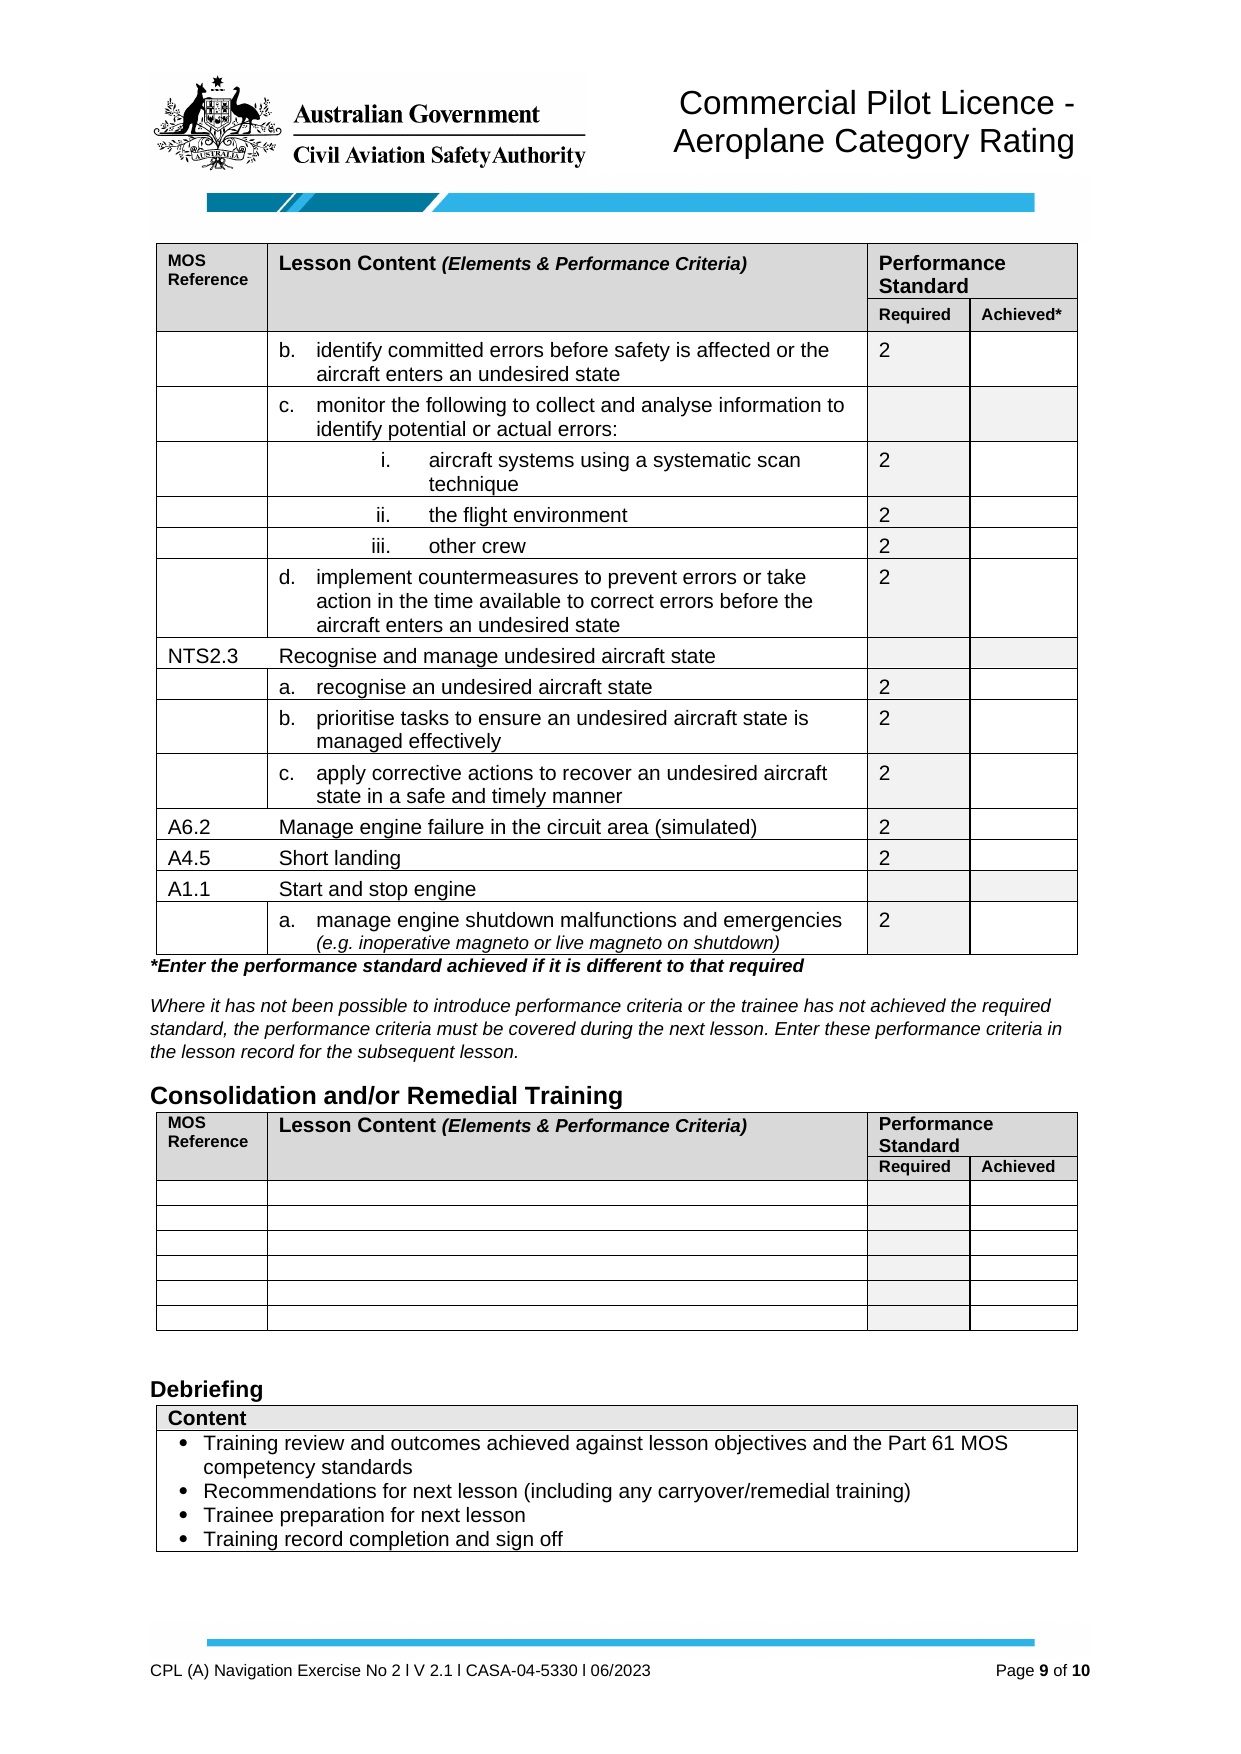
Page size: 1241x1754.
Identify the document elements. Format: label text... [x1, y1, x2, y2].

table_cell prioritise tasks to ensure an undesired aircraft state is managed effectively [268, 700, 867, 753]
table_cell aircraft systems using a systematic scan technique [268, 442, 867, 496]
table_cell A1.1 [157, 871, 267, 901]
table_cell [268, 1256, 867, 1280]
table_cell [971, 1181, 1077, 1205]
table_cell manage engine shutdown malfunctions and emergencies (e.g. inoperative magneto or live magneto on shutdown) [268, 902, 867, 953]
table_cell [157, 1231, 267, 1255]
table_cell [971, 638, 1077, 667]
table_cell [971, 1231, 1077, 1255]
table_cell [157, 1256, 267, 1280]
table_cell [868, 1206, 969, 1230]
table_header Lesson Content (Elements & Performance Criteria) [268, 1113, 867, 1180]
table_cell [157, 332, 267, 386]
table_cell [868, 638, 969, 667]
table_cell [157, 559, 267, 637]
subtitle Debriefing [150, 1376, 1090, 1402]
table_cell 2 [868, 700, 969, 753]
table_cell [971, 442, 1077, 496]
table_cell [157, 700, 267, 753]
table_cell [971, 1256, 1077, 1280]
table_cell [971, 497, 1077, 527]
table_cell [157, 1281, 267, 1305]
table_cell Required [868, 1157, 969, 1180]
subtitle Consolidation and/or Remedial Training [150, 1081, 1090, 1109]
table_cell [157, 902, 267, 953]
table_cell [268, 1206, 867, 1230]
table_cell [157, 669, 267, 698]
table_cell other crew [268, 528, 867, 558]
table_cell Recognise and manage undesired aircraft state [267, 638, 867, 667]
table_cell [157, 528, 267, 558]
table_cell Start and stop engine [267, 871, 867, 901]
table_cell [971, 700, 1077, 753]
table_header MOS Reference [157, 1113, 267, 1180]
table_cell [971, 809, 1077, 839]
table_cell [268, 1181, 867, 1205]
table_cell Short landing [267, 840, 867, 870]
table_cell identify committed errors before safety is affected or the aircraft enters an undesired state [268, 332, 867, 386]
table_cell A4.5 [157, 840, 267, 870]
table_cell 2 [868, 332, 969, 386]
table_cell Manage engine failure in the circuit area (simulated) [267, 809, 867, 839]
table_cell [157, 442, 267, 496]
table_cell [157, 1181, 267, 1205]
table_cell 2 [868, 902, 969, 953]
table_header Content [157, 1406, 1077, 1429]
table_cell [268, 1306, 867, 1330]
table_cell [971, 332, 1077, 386]
table_cell [868, 1256, 969, 1280]
table_cell [971, 528, 1077, 558]
table_cell [868, 1231, 969, 1255]
table_cell [268, 1231, 867, 1255]
table_cell 2 [868, 442, 969, 496]
table_cell [971, 669, 1077, 698]
table_cell [868, 1306, 969, 1330]
table_cell 2 [868, 840, 969, 870]
text *Enter the performance standard achieved if it is different to that required [150, 954, 1090, 976]
table_cell [971, 387, 1077, 441]
table_cell 2 [868, 754, 969, 808]
table_cell Achieved [971, 1157, 1077, 1180]
text Where it has not been possible to introduce performance criteria or the trainee has not achieved the required standard, the performance criteria must be covered during the next lesson. Enter these performance criteria in the lesson record for the subsequent lesson. [150, 994, 1090, 1062]
table_cell [868, 1181, 969, 1205]
table_cell recognise an undesired aircraft state [268, 669, 867, 698]
table_header Lesson Content (Elements & Performance Criteria) [268, 244, 867, 331]
table_cell [971, 840, 1077, 870]
table_cell the flight environment [268, 497, 867, 527]
table_cell [868, 387, 969, 441]
table_cell [268, 1281, 867, 1305]
table_cell NTS2.3 [157, 638, 267, 667]
table_cell Achieved* [971, 299, 1077, 331]
table_cell [157, 754, 267, 808]
table_cell 2 [868, 669, 969, 698]
table_cell A6.2 [157, 809, 267, 839]
table_cell monitor the following to collect and analyse information to identify potential or actual errors: [268, 387, 867, 441]
table_cell apply corrective actions to recover an undesired aircraft state in a safe and timely manner [268, 754, 867, 808]
table_cell [157, 387, 267, 441]
table_header Performance Standard [868, 244, 1077, 298]
table_cell [971, 1281, 1077, 1305]
table_cell 2 [868, 809, 969, 839]
table_cell [971, 754, 1077, 808]
table_cell [971, 1206, 1077, 1230]
table_header MOS Reference [157, 244, 267, 331]
table_cell [971, 1306, 1077, 1330]
table_cell [868, 1281, 969, 1305]
picture [150, 73, 1091, 244]
table_cell 2 [868, 528, 969, 558]
table_header Performance Standard [868, 1113, 1077, 1156]
table_cell 2 [868, 559, 969, 637]
table_cell Required [868, 299, 969, 331]
picture [150, 1619, 1091, 1662]
table_cell Training review and outcomes achieved against lesson objectives and the Part 61 MOS competency standards Recommendations for next lesson (including any carryover/remedial training) Trainee preparation for next lesson Training record completion and sign off [157, 1431, 1077, 1551]
table_cell [157, 1306, 267, 1330]
table_cell [971, 871, 1077, 901]
table_cell [157, 1206, 267, 1230]
table_cell 2 [868, 497, 969, 527]
table_cell [971, 902, 1077, 953]
table_cell [157, 497, 267, 527]
table_cell [868, 871, 969, 901]
table_cell [971, 559, 1077, 637]
table_cell implement countermeasures to prevent errors or take action in the time available to correct errors before the aircraft enters an undesired state [268, 559, 867, 637]
